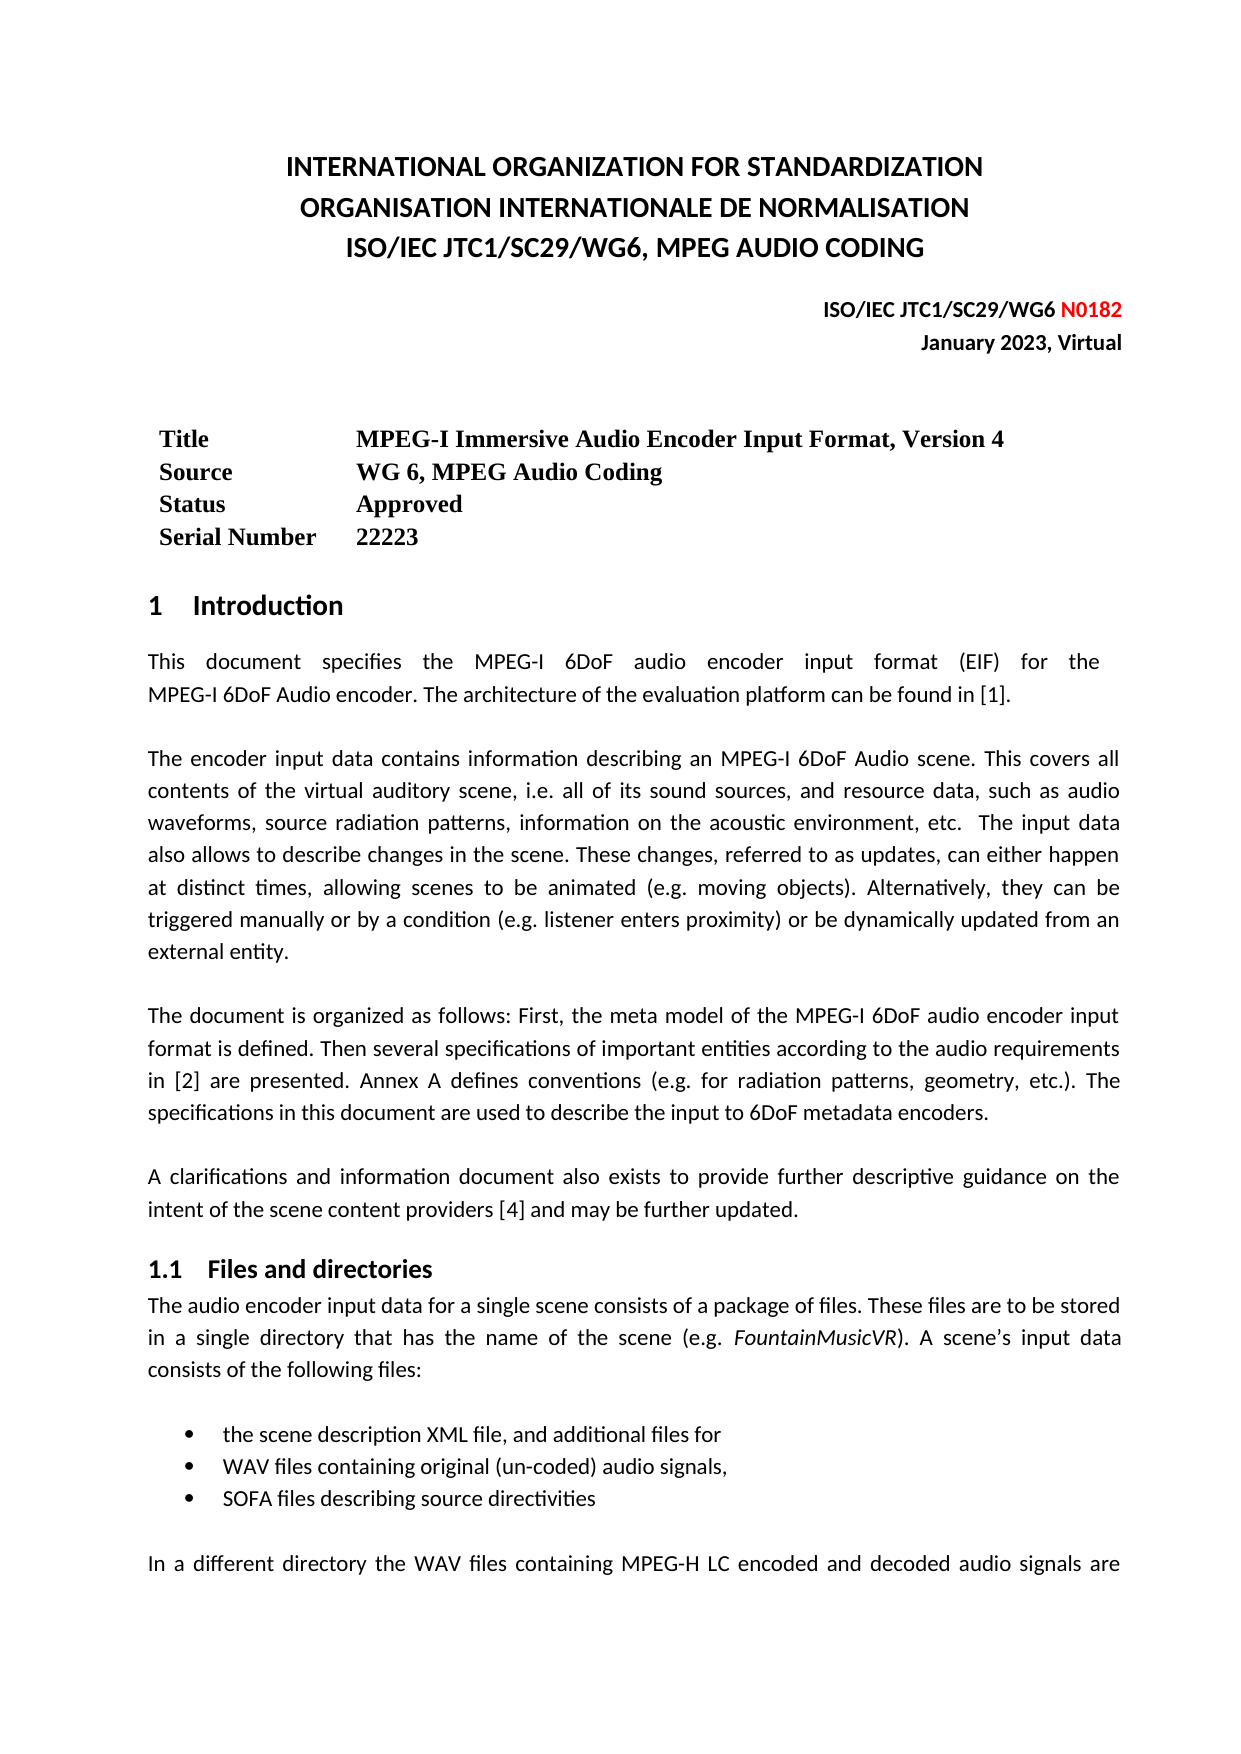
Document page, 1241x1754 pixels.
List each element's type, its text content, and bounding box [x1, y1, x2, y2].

subtitle Introduction [148, 587, 1122, 622]
text This document specifies the MPEG-I 6DoF audio encoder input format (EIF) for the MPEG-I 6DoF Audio encoder. The architecture of the evaluation platform can be found in [1]. [148, 647, 1122, 708]
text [148, 1549, 1122, 1577]
text January 2023, Virtual [148, 328, 1122, 356]
table_cell Serial Number [148, 522, 344, 555]
text ISO/IEC JTC1/SC29/WG6, MPEG AUDIO CODING [148, 229, 1122, 265]
text The audio encoder input data for a single scene consists of a package of files. These files are to be stored in a single directory that has the name of the scene (e.g. FountainMusicVR). A scene’s input data consists of the following files: [148, 1291, 1122, 1383]
text INTERNATIONAL ORGANIZATION FOR STANDARDIZATION [148, 148, 1122, 183]
subtitle Files and directories [148, 1252, 1122, 1285]
table_cell Approved [345, 490, 1188, 522]
table_header MPEG-I Immersive Audio Encoder Input Format, Version 4 [345, 424, 1188, 457]
table_cell 22223 [345, 522, 1188, 555]
table_cell Status [148, 490, 344, 522]
text The document is organized as follows: First, the meta model of the MPEG-I 6DoF audio encoder input format is defined. Then several specifications of important entities according to the audio requirements in [2] are presented. Annex A defines conventions (e.g. for radiation patterns, geometry, etc.). The specifications in this document are used to describe the input to 6DoF metadata encoders. [148, 1002, 1122, 1126]
text ORGANISATION INTERNATIONALE DE NORMALISATION [148, 189, 1122, 224]
list the scene description XML file, and additional files for [185, 1420, 1122, 1448]
text ISO/IEC JTC1/SC29/WG6 N0182 [148, 296, 1122, 323]
list WAV files containing original (un-coded) audio signals, [185, 1452, 1122, 1480]
list SOFA files describing source directivities [185, 1484, 1122, 1512]
text A clarifications and information document also exists to provide further descriptive guidance on the intent of the scene content providers [4] and may be further updated. [148, 1162, 1122, 1223]
table_cell WG 6, MPEG Audio Coding [345, 457, 1188, 489]
table_header Title [148, 424, 344, 457]
table_cell Source [148, 457, 344, 489]
text The encoder input data contains information describing an MPEG-I 6DoF Audio scene. This covers all contents of the virtual auditory scene, i.e. all of its sound sources, and resource data, such as audio waveforms, source radiation patterns, information on the acoustic environment, etc. The input data also allows to describe changes in the scene. These changes, referred to as updates, can either happen at distinct times, allowing scenes to be animated (e.g. moving objects). Alternatively, they can be triggered manually or by a condition (e.g. listener enters proximity) or be dynamically updated from an external entity. [148, 744, 1122, 965]
